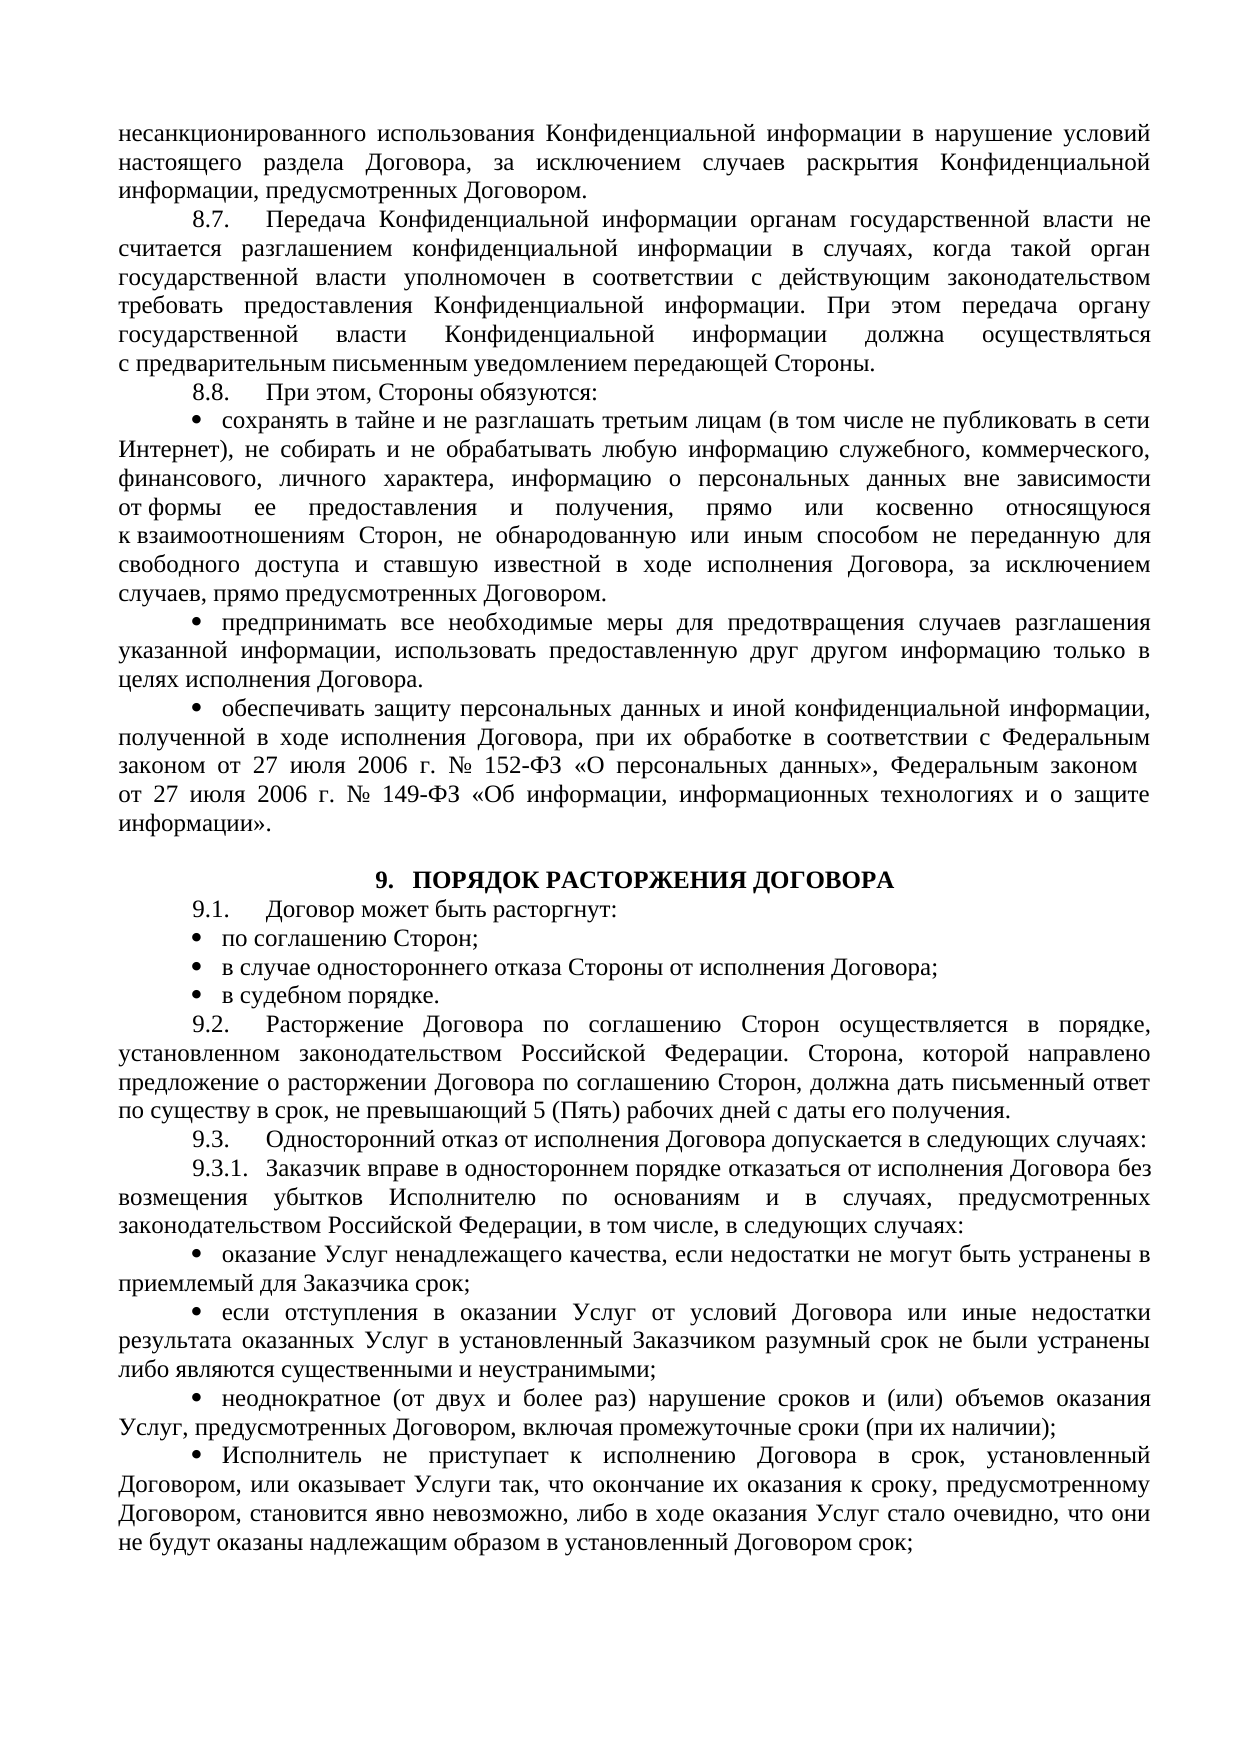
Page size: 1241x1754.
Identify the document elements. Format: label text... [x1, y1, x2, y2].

list предпринимать все необходимые меры для предотвращения случаев разглашения указанной информации, использовать предоставленную друг другом информацию только в целях исполнения Договора. [118, 607, 1152, 693]
list Заказчик вправе в одностороннем порядке отказаться от исполнения Договора без возмещения убытков Исполнителю по основаниям и в случаях, предусмотренных законодательством Российской Федерации, в том числе, в следующих случаях: [118, 1153, 1152, 1239]
list Договор может быть расторгнут: [118, 894, 1152, 923]
list оказание Услуг ненадлежащего качества, если недостатки не могут быть устранены в приемлемый для Заказчика срок; [118, 1239, 1152, 1297]
subtitle Порядок расторжения Договора [118, 866, 1152, 894]
list неоднократное (от двух и более раз) нарушение сроков и (или) объемов оказания Услуг, предусмотренных Договором, включая промежуточные сроки (при их наличии); [118, 1383, 1152, 1441]
list Передача Конфиденциальной информации органам государственной власти не считается разглашением конфиденциальной информации в случаях, когда такой орган государственной власти уполномочен в соответствии с действующим законодательством требовать предоставления Конфиденциальной информации. При этом передача органу государственной власти Конфиденциальной информации должна осуществляться с предварительным письменным уведомлением передающей Стороны. [118, 204, 1152, 377]
list если отступления в оказании Услуг от условий Договора или иные недостатки результата оказанных Услуг в установленный Заказчиком разумный срок не были устранены либо являются существенными и неустранимыми; [118, 1297, 1152, 1383]
list Исполнитель не приступает к исполнению Договора в срок, установленный Договором, или оказывает Услуги так, что окончание их оказания к сроку, предусмотренному Договором, становится явно невозможно, либо в ходе оказания Услуг стало очевидно, что они не будут оказаны надлежащим образом в установленный Договором срок; [118, 1441, 1152, 1556]
list в случае одностороннего отказа Стороны от исполнения Договора; [118, 952, 1152, 981]
list сохранять в тайне и не разглашать третьим лицам (в том числе не публиковать в сети Интернет), не собирать и не обрабатывать любую информацию служебного, коммерческого, финансового, личного характера, информацию о персональных данных вне зависимости от формы ее предоставления и получения, прямо или косвенно относящуюся к взаимоотношениям Сторон, не обнародованную или иным способом не переданную для свободного доступа и ставшую известной в ходе исполнения Договора, за исключением случаев, прямо предусмотренных Договором. [118, 406, 1152, 607]
list Односторонний отказ от исполнения Договора допускается в следующих случаях: [118, 1124, 1152, 1153]
list обеспечивать защиту персональных данных и иной конфиденциальной информации, полученной в ходе исполнения Договора, при их обработке в соответствии с Федеральным законом от 27 июля 2006 г. № 152-ФЗ «О персональных данных», Федеральным законом от 27 июля 2006 г. № 149-ФЗ «Об информации, информационных технологиях и о защите информации». [118, 693, 1152, 837]
list Расторжение Договора по соглашению Сторон осуществляется в порядке, установленном законодательством Российской Федерации. Сторона, которой направлено предложение о расторжении Договора по соглашению Сторон, должна дать письменный ответ по существу в срок, не превышающий 5 (Пять) рабочих дней с даты его получения. [118, 1009, 1152, 1124]
list в судебном порядке. [118, 981, 1152, 1009]
list При этом, Стороны обязуются: [118, 377, 1152, 406]
list по соглашению Сторон; [118, 923, 1152, 952]
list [118, 118, 1152, 204]
